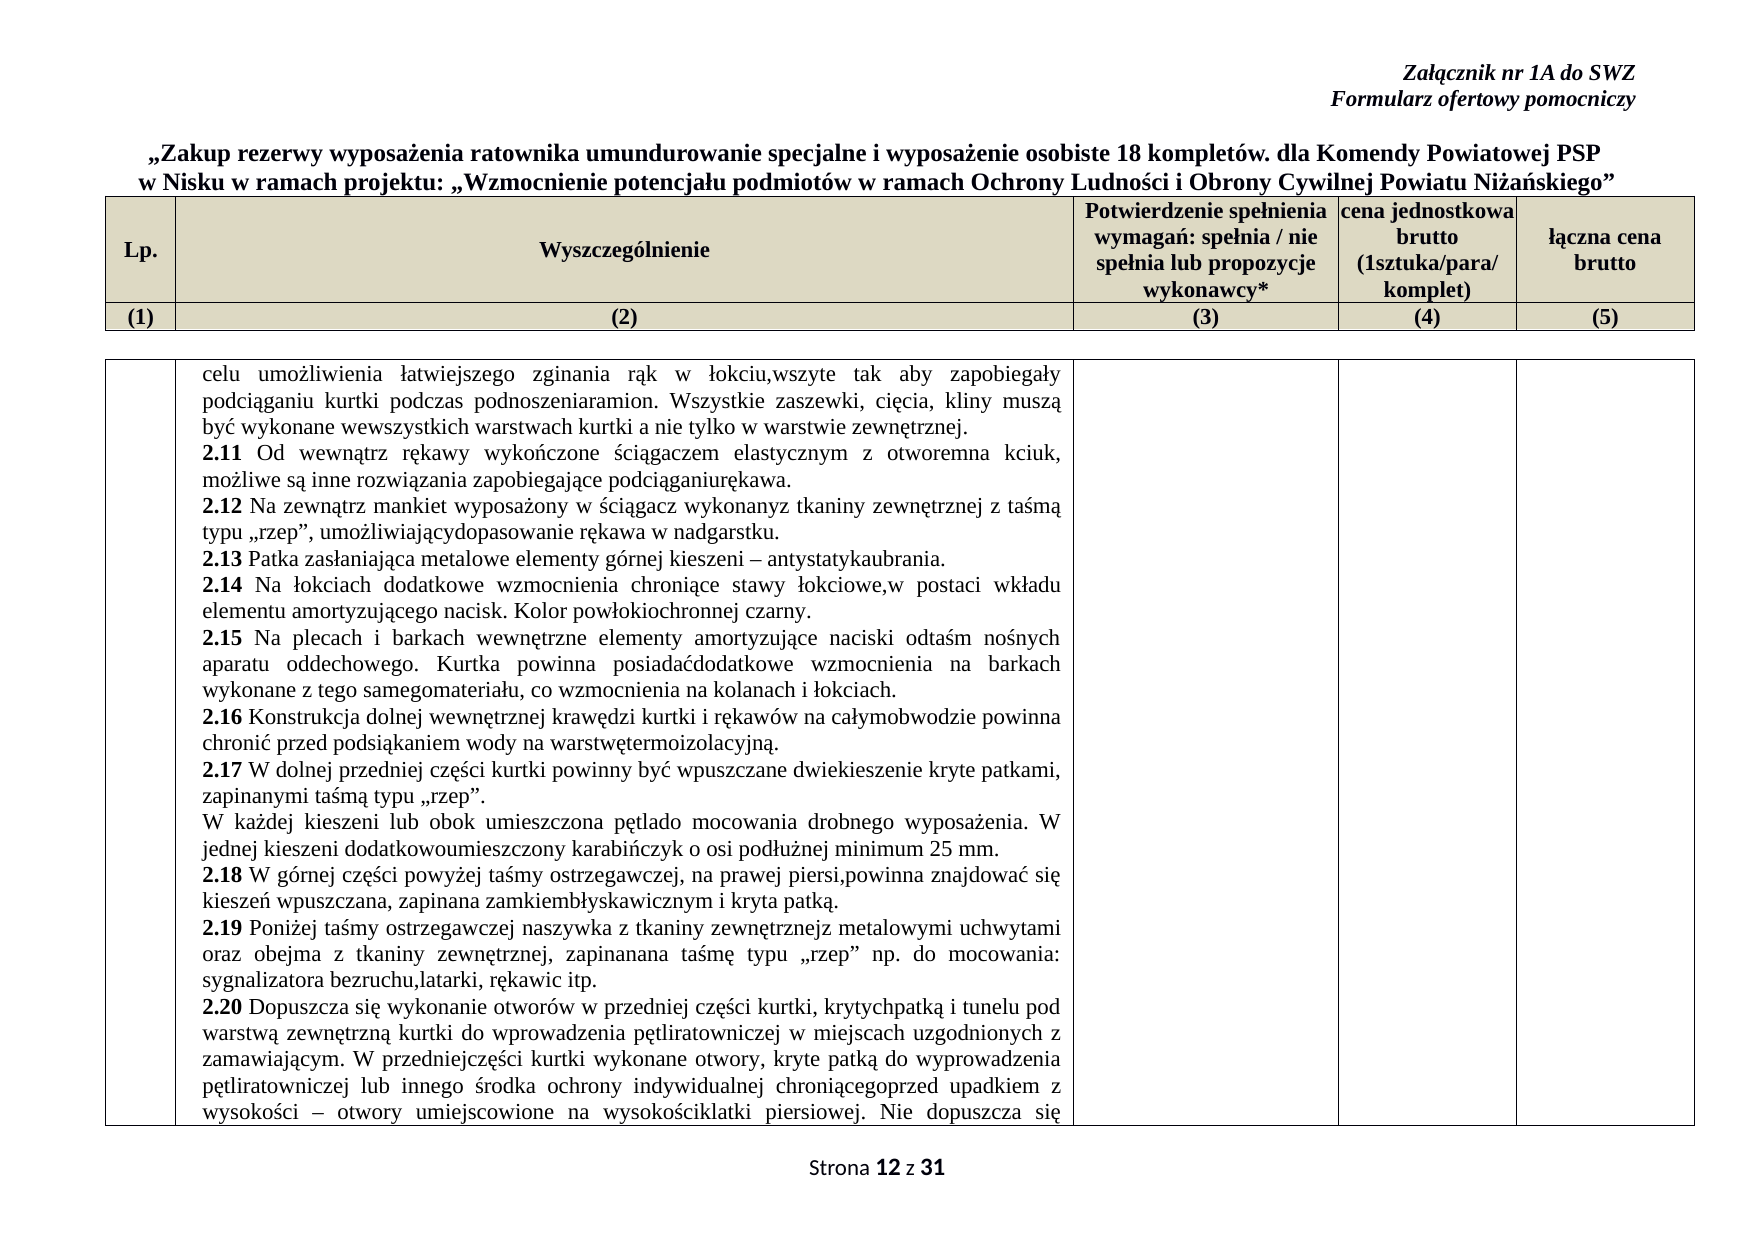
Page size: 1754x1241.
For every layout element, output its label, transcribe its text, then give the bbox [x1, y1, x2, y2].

table_cell 2 [106, 360, 175, 1124]
table_cell [1339, 360, 1516, 1124]
table_cell [1517, 360, 1694, 1124]
table_cell [1074, 360, 1338, 1124]
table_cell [176, 360, 1073, 1124]
